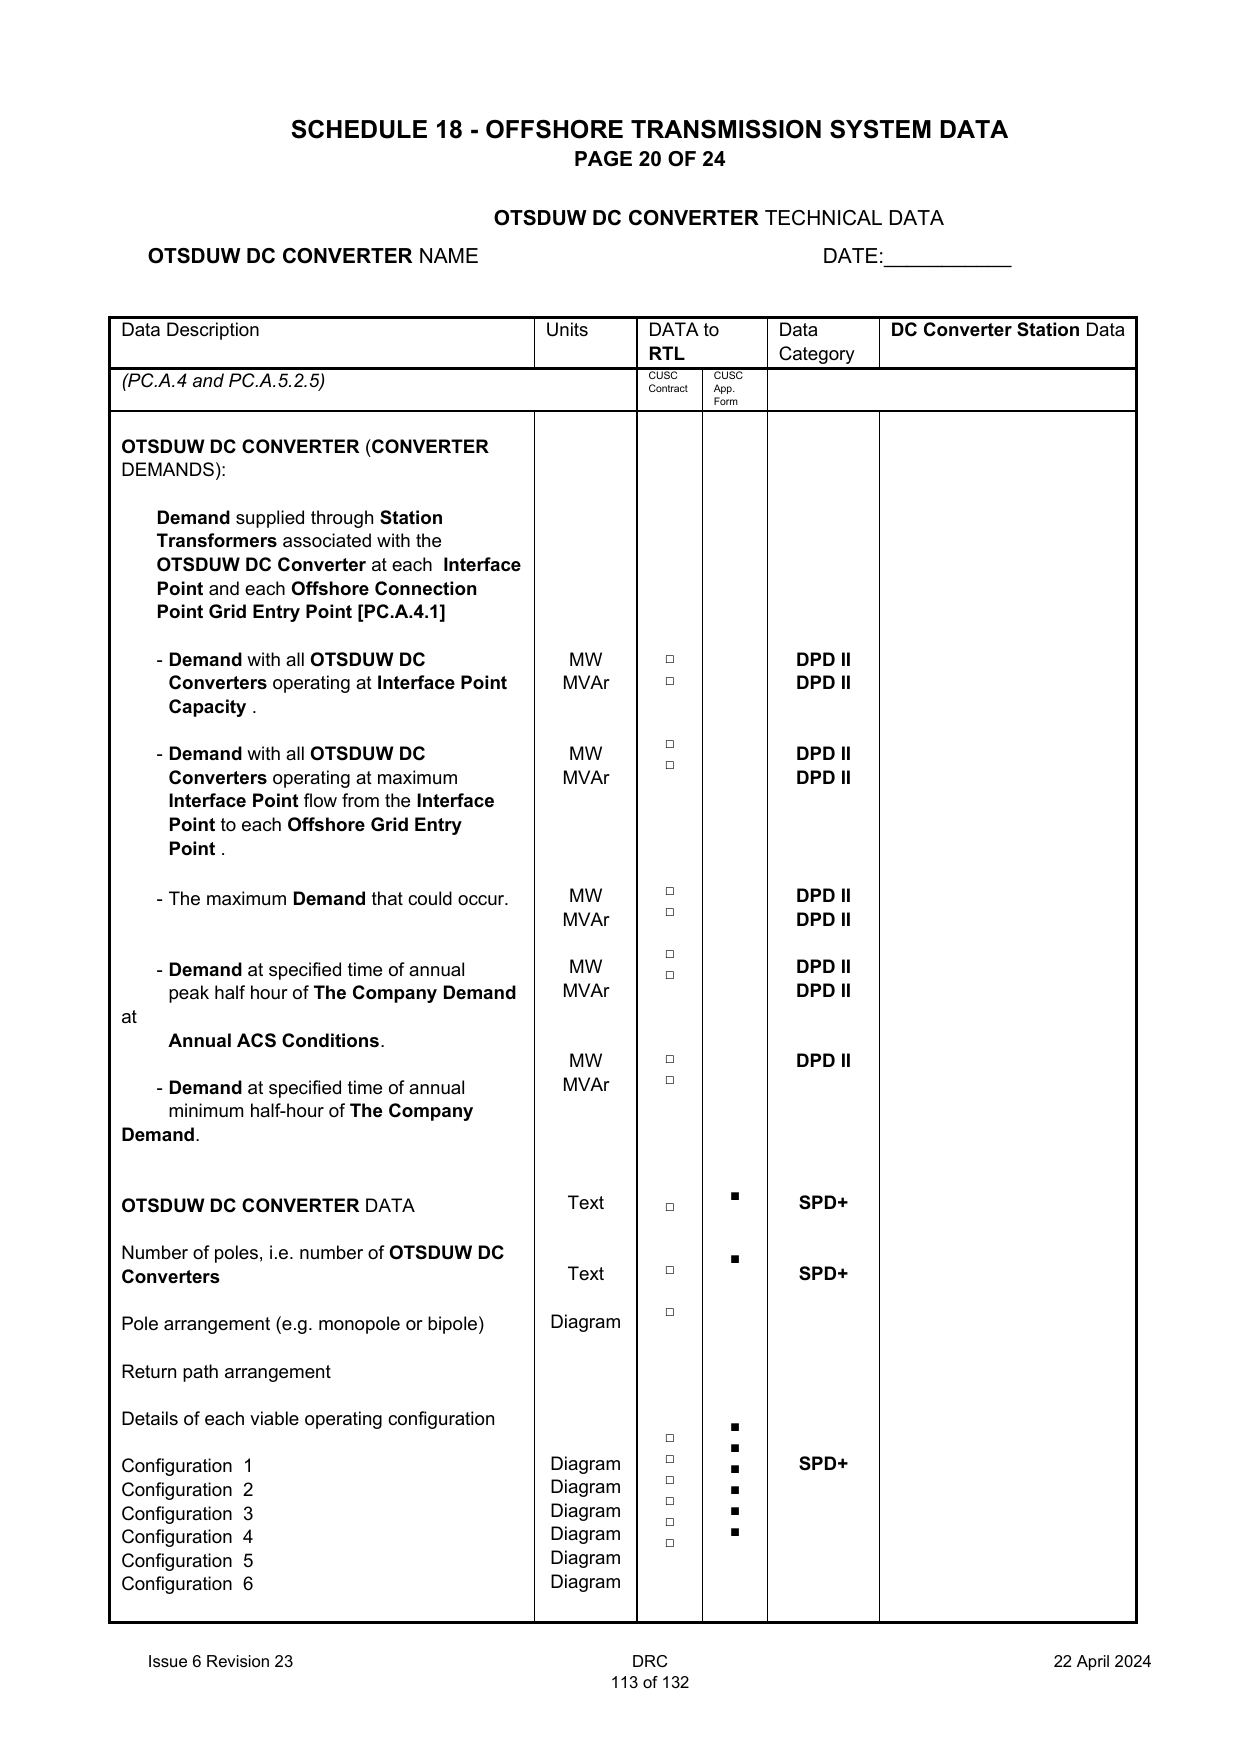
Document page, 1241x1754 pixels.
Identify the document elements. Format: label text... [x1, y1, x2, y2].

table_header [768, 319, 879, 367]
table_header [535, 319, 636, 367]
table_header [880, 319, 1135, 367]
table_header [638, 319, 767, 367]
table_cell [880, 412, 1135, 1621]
text PAGE 20 OF 24 [148, 147, 1152, 171]
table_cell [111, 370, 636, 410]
text OTSDUW DC CONVERTER NAME DATE:___________ [148, 244, 1240, 268]
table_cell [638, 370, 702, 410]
text OTSDUW DC CONVERTER TECHNICAL DATA [148, 206, 1240, 229]
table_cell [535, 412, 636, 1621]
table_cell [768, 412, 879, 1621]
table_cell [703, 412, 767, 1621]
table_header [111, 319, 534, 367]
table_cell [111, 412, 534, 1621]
text SCHEDULE 18 - OFFSHORE TRANSMISSION SYSTEM DATA [148, 115, 1152, 144]
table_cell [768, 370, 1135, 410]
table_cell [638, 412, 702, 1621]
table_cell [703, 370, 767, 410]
